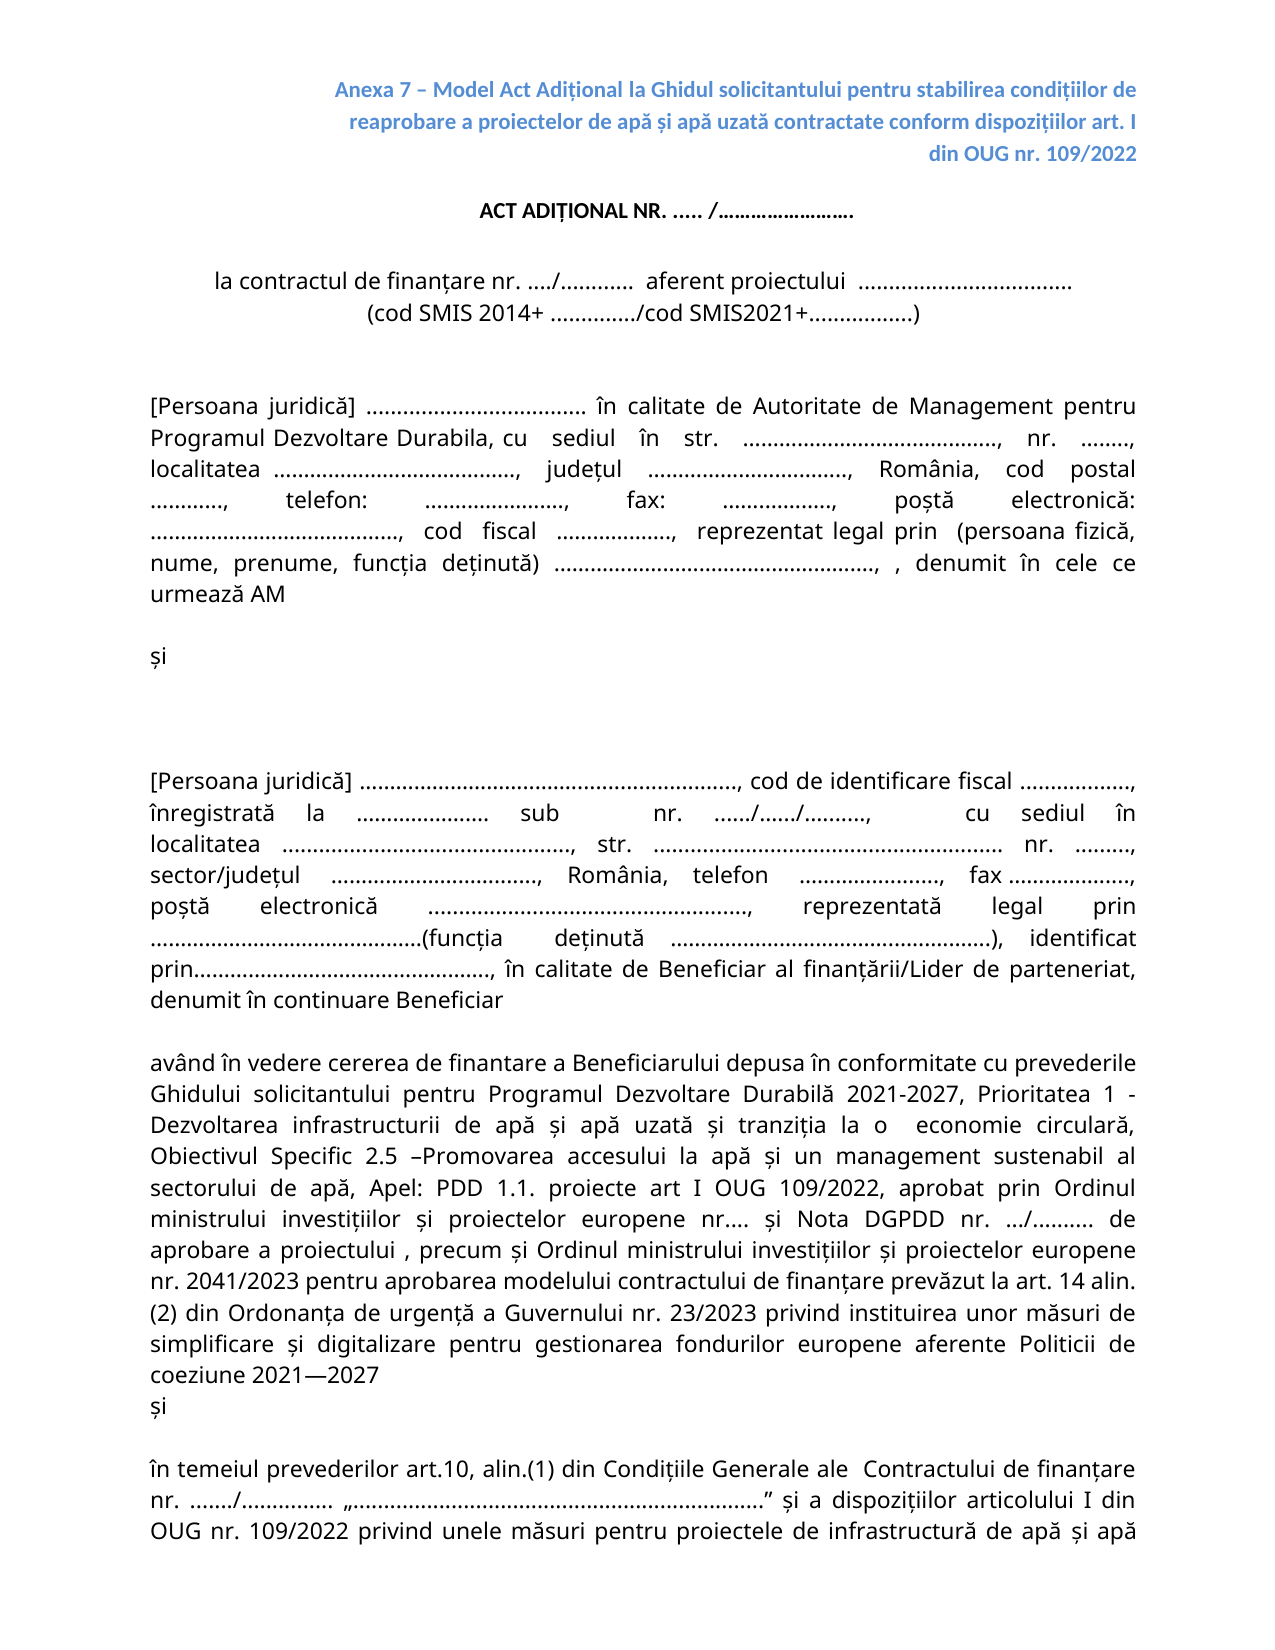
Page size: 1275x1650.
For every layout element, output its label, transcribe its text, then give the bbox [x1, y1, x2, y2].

text și [150, 640, 1137, 671]
text ACT ADIŢIONAL NR. ..... /……………………. [150, 197, 1184, 225]
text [150, 1453, 1137, 1546]
text [Persoana juridică] ………………………...…….........................., cod de identificare fiscal .................., înregistrată la …………………. sub nr. ....../….../…......., cu sediul în localitatea ..............................................., str. ......................................................... nr. ........., sector/județul ………………………......., România, telefon …………..........., fax ………….…...., poștă electronică ...................................................., reprezentată legal prin ………………………………………(funcția deținută ………………………………..…..……….), identificat prin…………………………………………., în calitate de Beneficiar al finanțării/Lider de parteneriat, denumit în continuare Beneficiar [150, 765, 1137, 1015]
text având în vedere cererea de finantare a Beneficiarului depusa în conformitate cu prevederile Ghidului solicitantului pentru Programul Dezvoltare Durabilă 2021-2027, Prioritatea 1 -Dezvoltarea infrastructurii de apă și apă uzată și tranziția la o economie circulară, Obiectivul Specific 2.5 –Promovarea accesului la apă și un management sustenabil al sectorului de apă, Apel: PDD 1.1. proiecte art I OUG 109/2022, aprobat prin Ordinul ministrului investițiilor și proiectelor europene nr.... și Nota DGPDD nr. .../.......... de aprobare a proiectului , precum și Ordinul ministrului investițiilor și proiectelor europene nr. 2041/2023 pentru aprobarea modelului contractului de finanțare prevăzut la art. 14 alin. (2) din Ordonanța de urgență a Guvernului nr. 23/2023 privind instituirea unor măsuri de simplificare și digitalizare pentru gestionarea fondurilor europene aferente Politicii de coeziune 2021—2027 [150, 1046, 1137, 1390]
text (cod SMIS 2014+ ............../cod SMIS2021+.................) [150, 296, 1137, 328]
text [Persoana juridică] .................................... în calitate de Autoritate de Management pentru Programul Dezvoltare Durabila, cu sediul în str. ……………………….………….., nr. …….., localitatea ………………………….………, județul …………………….…….., România, cod postal ………..., telefon: …….……………., fax: …….……….., poștă electronică: ……………………………..……, cod fiscal ………………., reprezentat legal prin (persoana fizică, nume, prenume, funcția deținută) ………………………………….…………., , denumit în cele ce urmează AM [150, 390, 1137, 609]
text și [150, 1390, 1137, 1421]
text la contractul de finanțare nr. ..../............ aferent proiectului ................................... [150, 265, 1137, 296]
